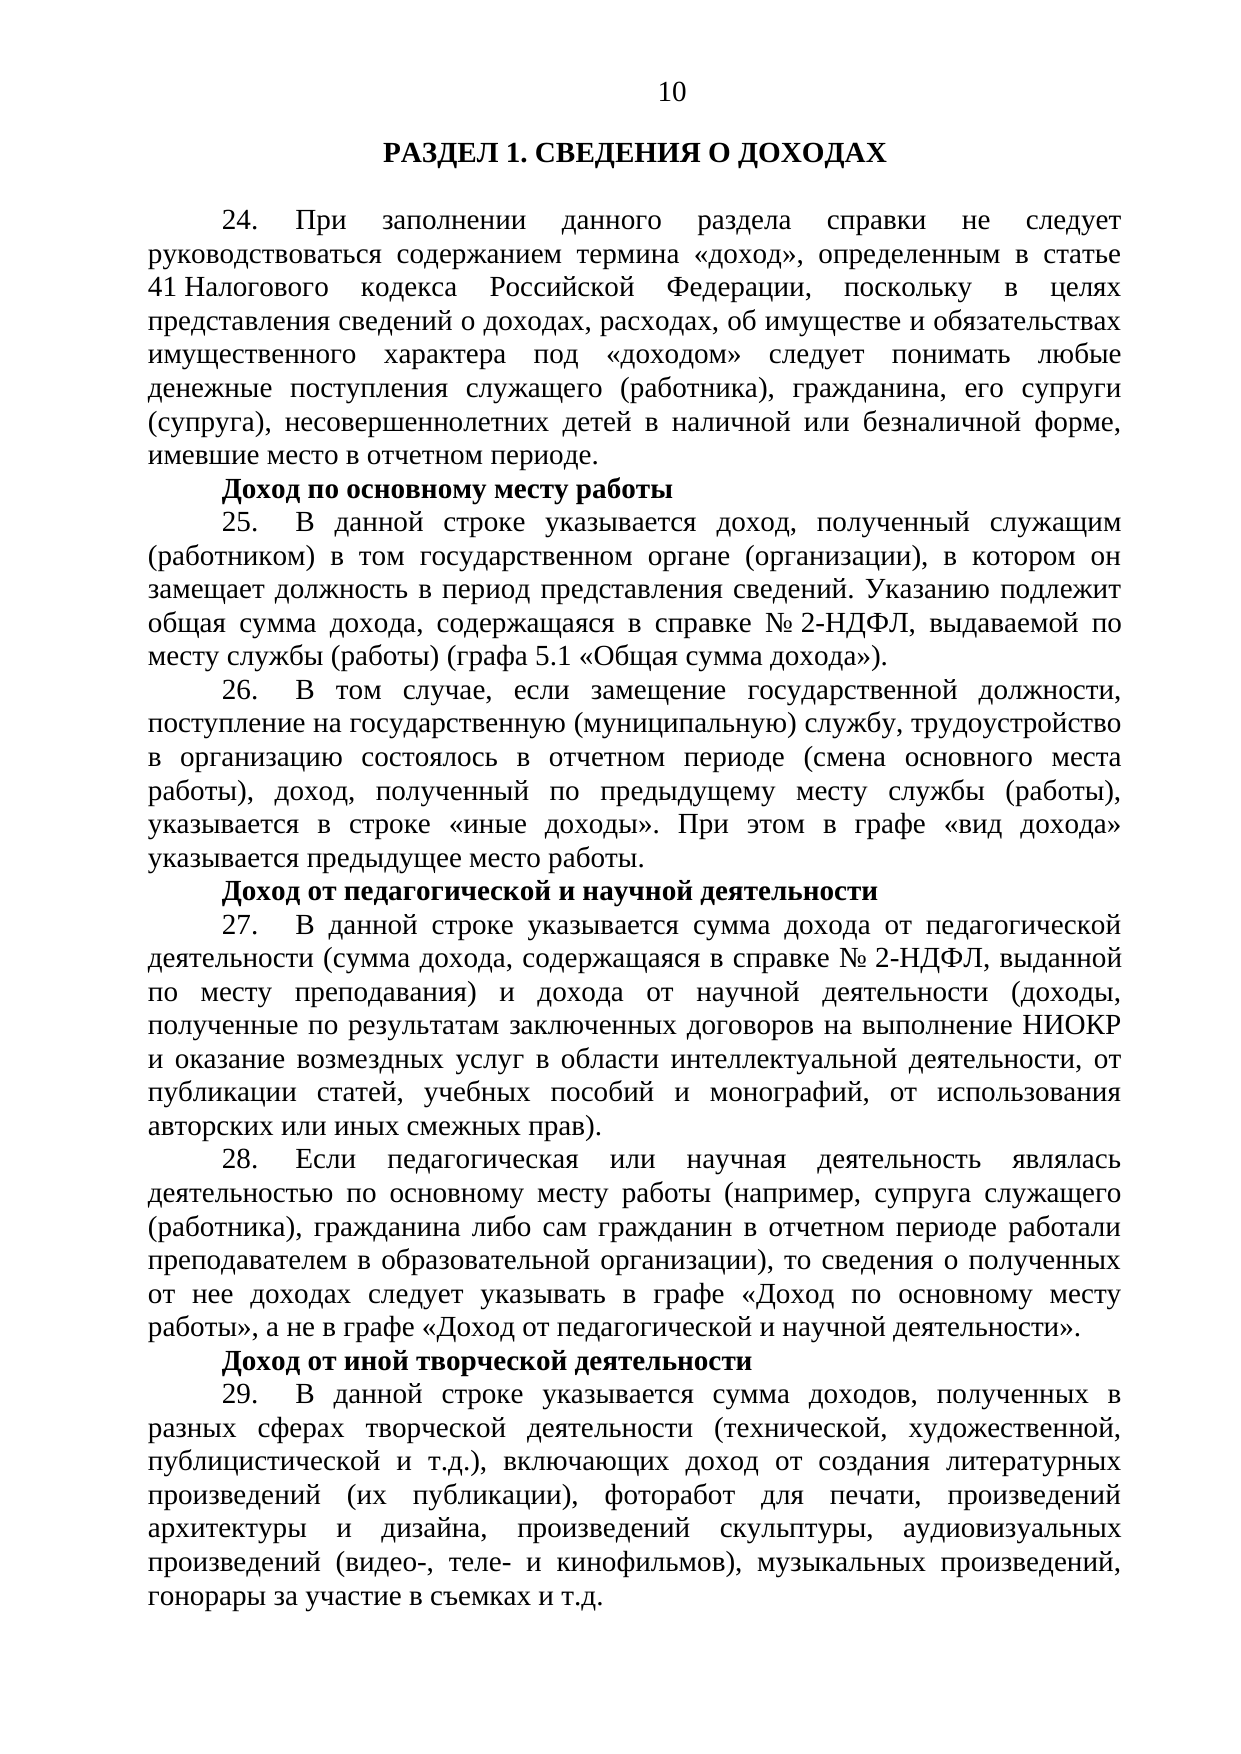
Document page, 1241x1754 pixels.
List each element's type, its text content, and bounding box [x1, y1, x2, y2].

list Если педагогическая или научная деятельность являлась деятельностью по основному месту работы (например, супруга служащего (работника), гражданина либо сам гражданин в отчетном периоде работали преподавателем в образовательной организации), то сведения о полученных от нее доходах следует указывать в графе «Доход по основному месту работы», а не в графе «Доход от педагогической и научной деятельности». [148, 1142, 1122, 1343]
text РАЗДЕЛ 1. СВЕДЕНИЯ О ДОХОДАХ [148, 135, 1122, 169]
list В данной строке указывается сумма дохода от педагогической деятельности (сумма дохода, содержащаяся в справке № 2-НДФЛ, выданной по месту преподавания) и дохода от научной деятельности (доходы, полученные по результатам заключенных договоров на выполнение НИОКР и оказание возмездных услуг в области интеллектуальной деятельности, от публикации статей, учебных пособий и монографий, от использования авторских или иных смежных прав). [148, 907, 1122, 1142]
list Доход от педагогической и научной деятельности [222, 873, 1122, 907]
list Доход от иной творческой деятельности [222, 1343, 1122, 1376]
list Доход по основному месту работы [222, 471, 1122, 504]
list В данной строке указывается доход, полученный служащим (работником) в том государственном органе (организации), в котором он замещает должность в период представления сведений. Указанию подлежит общая сумма дохода, содержащаяся в справке № 2-НДФЛ, выдаваемой по месту службы (работы) (графа 5.1 «Общая сумма дохода»). [148, 504, 1122, 672]
list В том случае, если замещение государственной должности, поступление на государственную (муниципальную) службу, трудоустройство в организацию состоялось в отчетном периоде (смена основного места работы), доход, полученный по предыдущему месту службы (работы), указывается в строке «иные доходы». При этом в графе «вид дохода» указывается предыдущее место работы. [148, 672, 1122, 873]
list В данной строке указывается сумма доходов, полученных в разных сферах творческой деятельности (технической, художественной, публицистической и т.д.), включающих доход от создания литературных произведений (их публикации), фоторабот для печати, произведений архитектуры и дизайна, произведений скульптуры, аудиовизуальных произведений (видео-, теле- и кинофильмов), музыкальных произведений, гонорары за участие в съемках и т.д. [148, 1376, 1122, 1611]
list При заполнении данного раздела справки не следует руководствоваться содержанием термина «доход», определенным в статье 41 Налогового кодекса Российской Федерации, поскольку в целях представления сведений о доходах, расходах, об имуществе и обязательствах имущественного характера под «доходом» следует понимать любые денежные поступления служащего (работника), гражданина, его супруги (супруга), несовершеннолетних детей в наличной или безналичной форме, имевшие место в отчетном периоде. [148, 202, 1122, 471]
